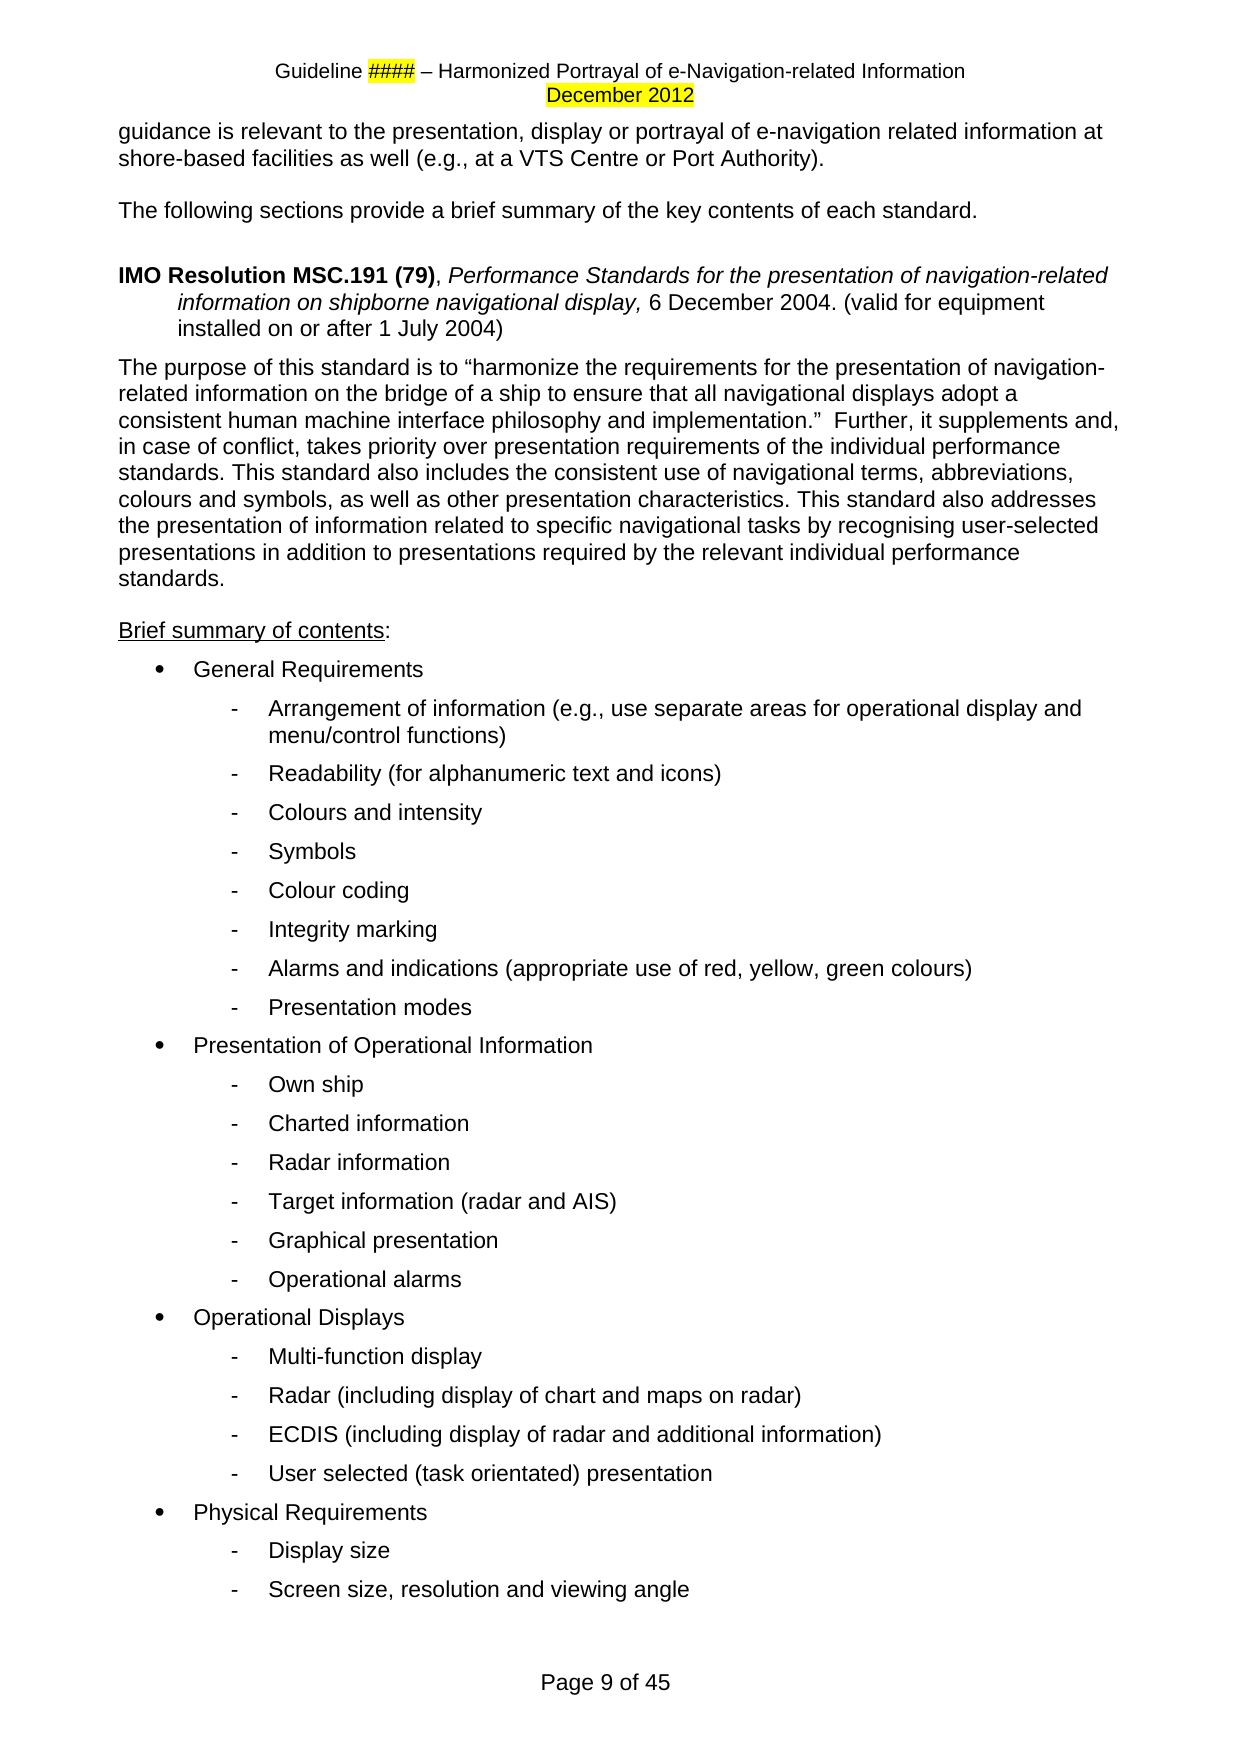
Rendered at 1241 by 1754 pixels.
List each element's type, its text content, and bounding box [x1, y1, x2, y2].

list IMO Resolution MSC.191 (79), Performance Standards for the presentation of navigation-related information on shipborne navigational display, 6 December 2004. (valid for equipment installed on or after 1 July 2004) [118, 262, 1122, 341]
text Physical Requirements [156, 1499, 1122, 1525]
list Display size [231, 1537, 1122, 1564]
list ECDIS (including display of radar and additional information) [231, 1421, 1122, 1447]
list Charted information [231, 1110, 1122, 1136]
text The following sections provide a brief summary of the key contents of each standard. [118, 197, 1122, 223]
list Operational alarms [231, 1266, 1122, 1292]
list Graphical presentation [231, 1227, 1122, 1253]
list User selected (task orientated) presentation [231, 1460, 1122, 1486]
text General Requirements [156, 656, 1122, 683]
list Readability (for alphanumeric text and icons) [231, 760, 1122, 787]
list Radar information [231, 1149, 1122, 1175]
list Own ship [231, 1071, 1122, 1098]
list Integrity marking [231, 916, 1122, 942]
list Target information (radar and AIS) [231, 1188, 1122, 1214]
text The purpose of this standard is to “harmonize the requirements for the presentation of navigation-related information on the bridge of a ship to ensure that all navigational displays adopt a consistent human machine interface philosophy and implementation.” Further, it supplements and, in case of conflict, takes priority over presentation requirements of the individual performance standards. This standard also includes the consistent use of navigational terms, abbreviations, colours and symbols, as well as other presentation characteristics. This standard also addresses the presentation of information related to specific navigational tasks by recognising user-selected presentations in addition to presentations required by the relevant individual performance standards. [118, 354, 1122, 591]
list Arrangement of information (e.g., use separate areas for operational display and menu/control functions) [231, 695, 1122, 748]
list Multi-function display [231, 1343, 1122, 1369]
list Radar (including display of chart and maps on radar) [231, 1382, 1122, 1408]
text Brief summary of contents: [118, 617, 1122, 644]
list Presentation modes [231, 993, 1122, 1020]
list Screen size, resolution and viewing angle [231, 1576, 1122, 1603]
text Operational Displays [156, 1304, 1122, 1331]
text Presentation of Operational Information [156, 1032, 1122, 1059]
list Symbols [231, 838, 1122, 864]
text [118, 118, 1122, 171]
list Alarms and indications (appropriate use of red, yellow, green colours) [231, 955, 1122, 981]
list Colours and intensity [231, 799, 1122, 826]
list Colour coding [231, 877, 1122, 903]
